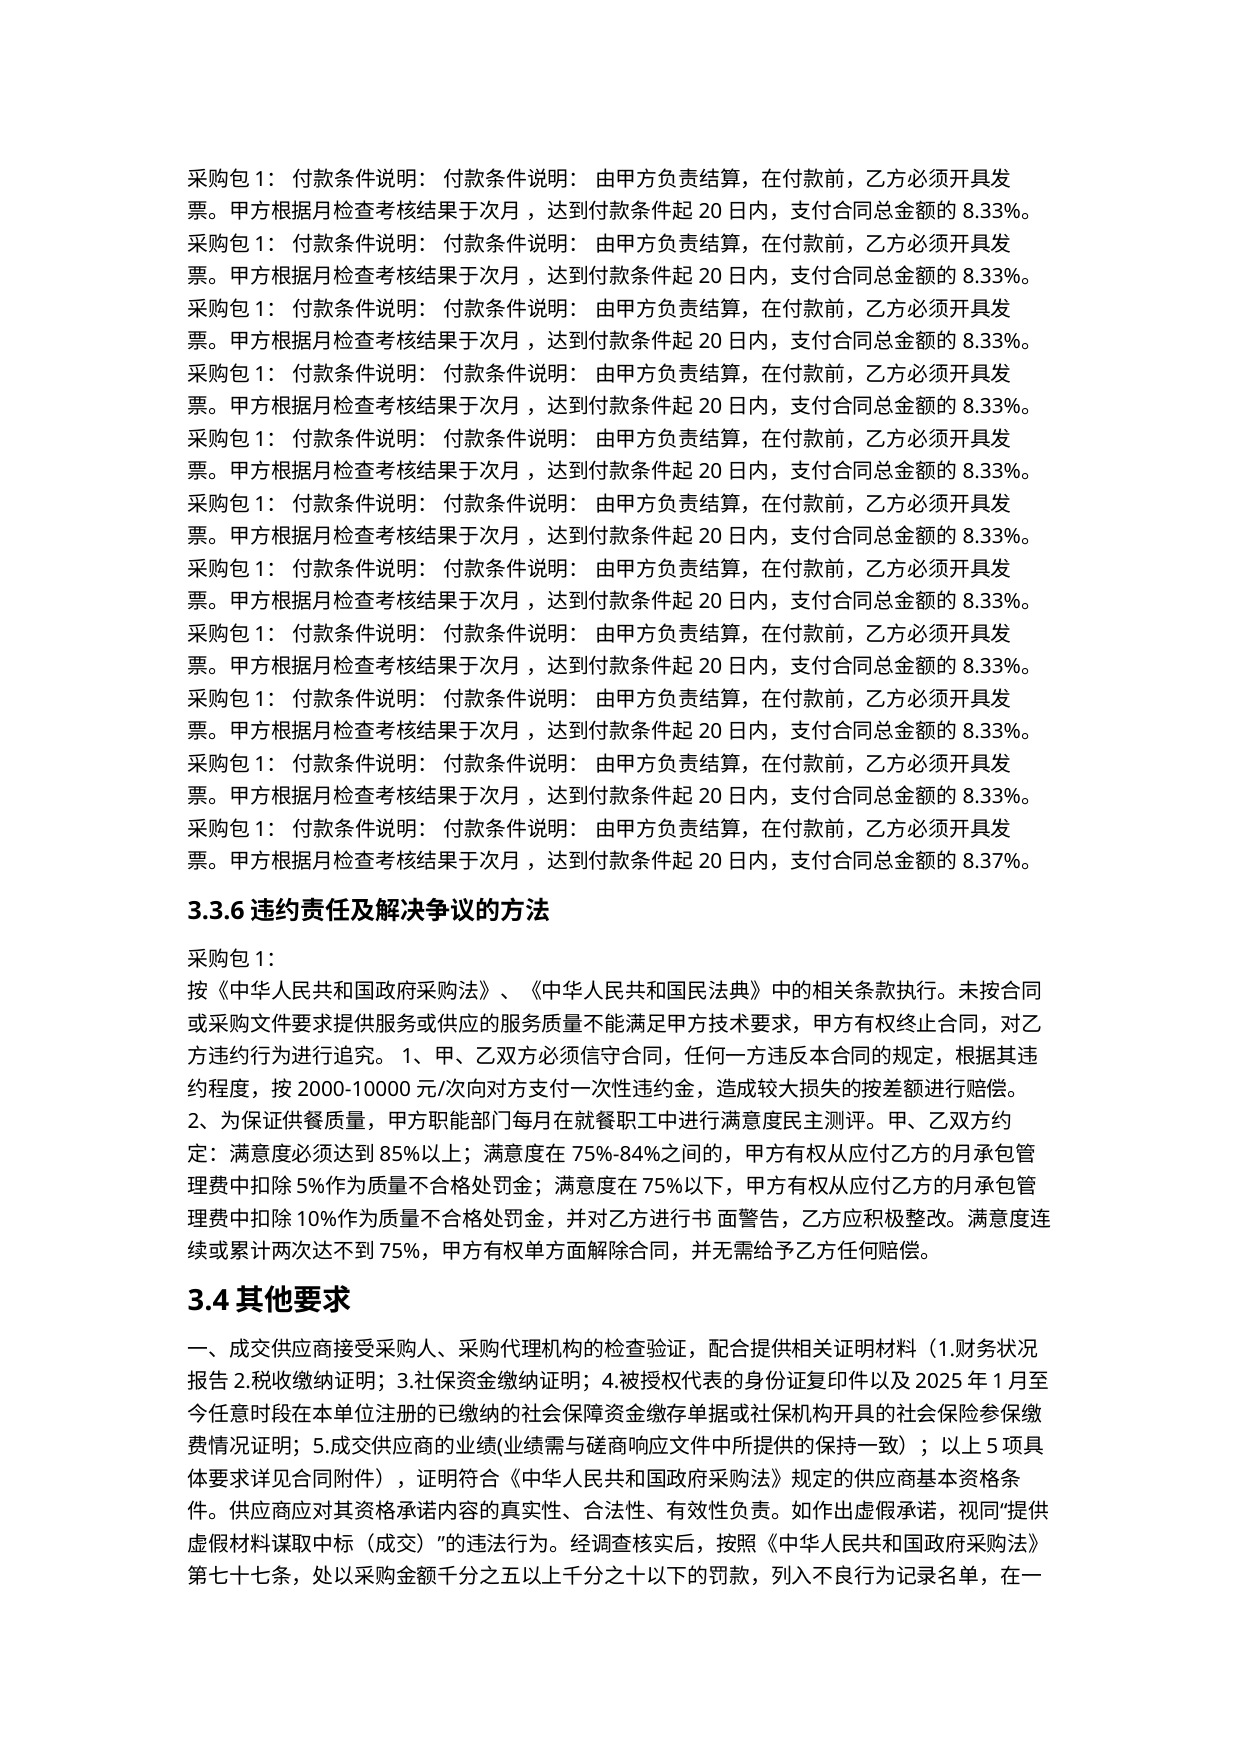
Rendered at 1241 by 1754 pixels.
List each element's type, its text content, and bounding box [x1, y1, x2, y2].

text 采购包1： 付款条件说明： 付款条件说明： 由甲方负责结算，在付款前，乙方必须开具发票。甲方根据月检查考核结果于次月 ，达到付款条件起 20 日内，支付合同总金额的 8.33%。 [187, 292, 1053, 357]
text 3.3.6违约责任及解决争议的方法 [187, 877, 1053, 942]
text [187, 1332, 1053, 1592]
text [187, 162, 1053, 227]
text 采购包1： [187, 942, 1053, 974]
text 采购包1： 付款条件说明： 付款条件说明： 由甲方负责结算，在付款前，乙方必须开具发票。甲方根据月检查考核结果于次月 ，达到付款条件起 20 日内，支付合同总金额的 8.33%。 [187, 422, 1053, 487]
text 采购包1： 付款条件说明： 付款条件说明： 由甲方负责结算，在付款前，乙方必须开具发票。甲方根据月检查考核结果于次月 ，达到付款条件起 20 日内，支付合同总金额的 8.37%。 [187, 812, 1053, 877]
text 按《中华人民共和国政府采购法》、《中华人民共和国民法典》中的相关条款执行。未按合同或采购文件要求提供服务或供应的服务质量不能满足甲方技术要求，甲方有权终止合同，对乙方违约行为进行追究。 1、甲、乙双方必须信守合同，任何一方违反本合同的规定，根据其违约程度，按 2000-10000 元/次向对方支付一次性违约金，造成较大损失的按差额进行赔偿。 2、为保证供餐质量，甲方职能部门每月在就餐职工中进行满意度民主测评。甲、乙双方约定：满意度必须达到85%以上；满意度在 75%-84%之间的，甲方有权从应付乙方的月承包管理费中扣除5%作为质量不合格处罚金；满意度在75%以下，甲方有权从应付乙方的月承包管理费中扣除10%作为质量不合格处罚金，并对乙方进行书 面警告，乙方应积极整改。满意度连续或累计两次达不到75%，甲方有权单方面解除合同，并无需给予乙方任何赔偿。 [187, 974, 1053, 1267]
text 3.4其他要求 [187, 1267, 1053, 1332]
text 采购包1： 付款条件说明： 付款条件说明： 由甲方负责结算，在付款前，乙方必须开具发票。甲方根据月检查考核结果于次月 ，达到付款条件起 20 日内，支付合同总金额的 8.33%。 [187, 682, 1053, 747]
text 采购包1： 付款条件说明： 付款条件说明： 由甲方负责结算，在付款前，乙方必须开具发票。甲方根据月检查考核结果于次月 ，达到付款条件起 20 日内，支付合同总金额的 8.33%。 [187, 617, 1053, 682]
text 采购包1： 付款条件说明： 付款条件说明： 由甲方负责结算，在付款前，乙方必须开具发票。甲方根据月检查考核结果于次月 ，达到付款条件起 20 日内，支付合同总金额的 8.33%。 [187, 357, 1053, 422]
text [187, 227, 1053, 292]
text 采购包1： 付款条件说明： 付款条件说明： 由甲方负责结算，在付款前，乙方必须开具发票。甲方根据月检查考核结果于次月 ，达到付款条件起 20 日内，支付合同总金额的 8.33%。 [187, 487, 1053, 552]
text 采购包1： 付款条件说明： 付款条件说明： 由甲方负责结算，在付款前，乙方必须开具发票。甲方根据月检查考核结果于次月 ，达到付款条件起 20 日内，支付合同总金额的 8.33%。 [187, 747, 1053, 812]
text 采购包1： 付款条件说明： 付款条件说明： 由甲方负责结算，在付款前，乙方必须开具发票。甲方根据月检查考核结果于次月 ，达到付款条件起 20 日内，支付合同总金额的 8.33%。 [187, 552, 1053, 617]
